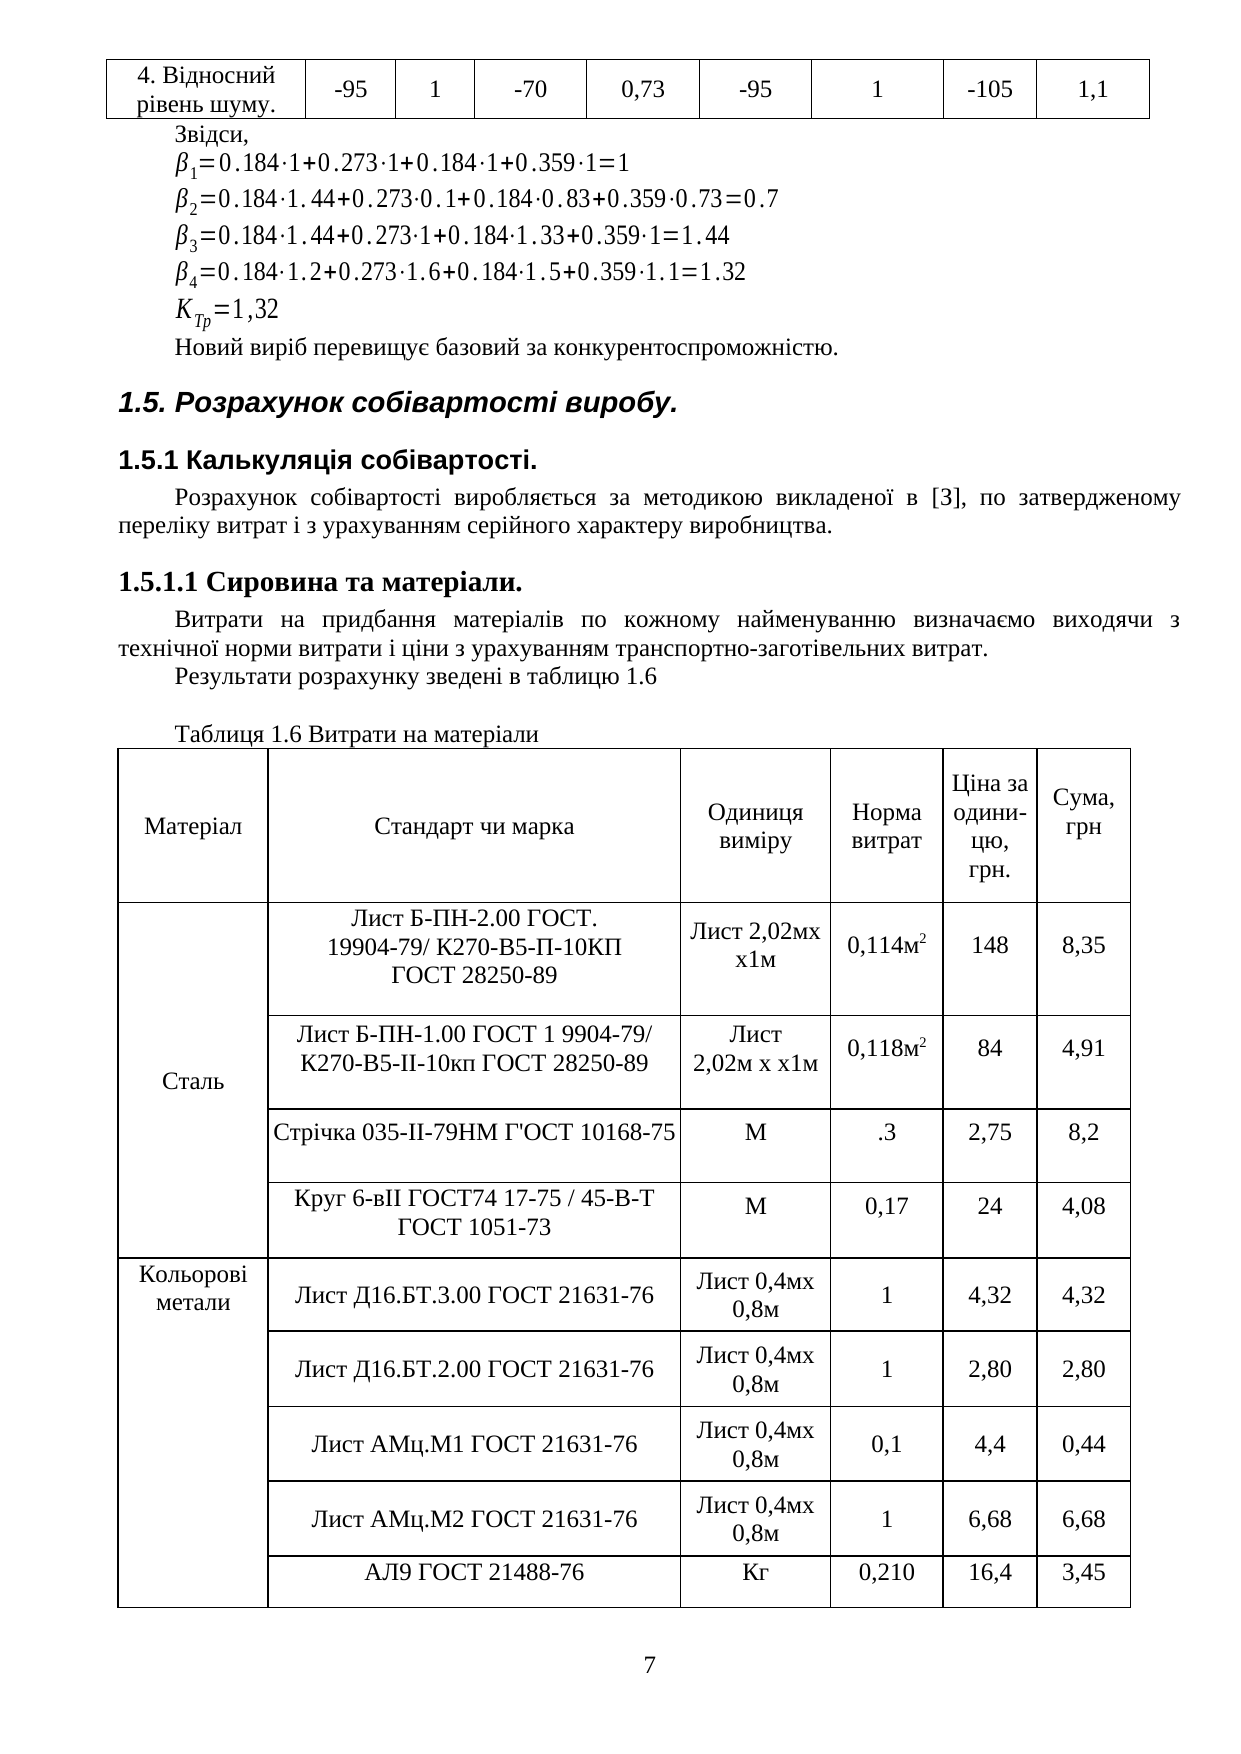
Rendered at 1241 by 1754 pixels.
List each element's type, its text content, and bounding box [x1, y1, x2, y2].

table_cell 1,1 [1037, 60, 1149, 118]
table_cell 4,08 [1038, 1183, 1130, 1257]
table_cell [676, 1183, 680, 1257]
table_cell Лист АМц.М2 ГОСТ 21631-76 [269, 1482, 680, 1555]
table_cell -95 [306, 60, 395, 118]
table_cell Лист 0,4мх 0,8м [681, 1259, 830, 1330]
table_cell 4,32 [1038, 1259, 1130, 1330]
table_cell 4. Відносний рівень шуму. [107, 60, 305, 118]
text Новий виріб перевищує базовий за конкурентоспроможністю. [118, 332, 1181, 361]
text Витрати на придбання матеріалів по кожному найменуванню визначаємо виходячи з технічної норми витрати і ціни з урахуванням транспортно-заготівельних витрат. [118, 604, 1181, 661]
table_cell 0,17 [831, 1183, 942, 1257]
table_cell 1 [396, 60, 474, 118]
table_cell 0,1 [831, 1407, 942, 1480]
table_cell .3 [831, 1110, 942, 1182]
table_cell М [681, 1183, 830, 1257]
table_cell 1 [831, 1332, 942, 1406]
table_cell 84 [944, 1016, 1036, 1108]
table_header Норма витрат [831, 749, 942, 902]
table_cell -70 [475, 60, 586, 118]
table_header Стандарт чи марка [269, 749, 680, 902]
table_cell Сталь [119, 903, 267, 1257]
table_cell 16,4 [944, 1557, 1036, 1606]
table_cell 0,73 [587, 60, 699, 118]
table_cell Лист 0,4мх 0,8м [681, 1332, 830, 1406]
table_cell Лист 2,02м х х1м [681, 1016, 830, 1108]
table_cell 2,80 [1038, 1332, 1130, 1406]
table_cell 3,45 [1038, 1557, 1130, 1606]
table_cell 4,32 [944, 1259, 1036, 1330]
table_cell Лист 0,4мх 0,8м [681, 1482, 830, 1555]
table_cell АЛ9 ГОСТ 21488-76 [269, 1557, 680, 1606]
table_cell 6,68 [1038, 1482, 1130, 1555]
table_header Одиниця виміру [681, 749, 830, 902]
table_cell -95 [700, 60, 811, 118]
table_cell Лист Д16.БТ.2.00 ГОСТ 21631-76 [269, 1332, 680, 1406]
table_cell 1 [831, 1482, 942, 1555]
table_cell 148 [944, 903, 1036, 1015]
table_cell 0,210 [831, 1557, 942, 1606]
table_cell 8,2 [1038, 1110, 1130, 1182]
table_cell Лист АМц.М1 ГОСТ 21631-76 [269, 1407, 680, 1480]
text Звідси, [118, 119, 1181, 147]
table_header Сума, грн [1038, 749, 1130, 902]
table_cell 2,75 [944, 1110, 1036, 1182]
table_cell Лист 0,4мх 0,8м [681, 1407, 830, 1480]
table_cell 2,80 [944, 1332, 1036, 1406]
text Таблиця 1.6 Витрати на матеріали [118, 719, 1181, 748]
table_cell 24 [944, 1183, 1036, 1257]
table_cell 6,68 [944, 1482, 1036, 1555]
table_header Матеріал [119, 749, 267, 902]
table_cell М [681, 1110, 830, 1182]
table_cell Лист Б-ПН-1.00 ГОСТ 1 9904-79/ К270-В5-ІІ-10кп ГОСТ 28250-89 [269, 1016, 680, 1108]
table_cell 1 [812, 60, 943, 118]
table_cell 4,4 [944, 1407, 1036, 1480]
table_cell -105 [944, 60, 1036, 118]
table_cell Лист Д16.БТ.3.00 ГОСТ 21631-76 [269, 1259, 680, 1330]
table_cell Лист 2,02мх х1м [681, 903, 830, 1015]
subtitle 1.5.1 Калькуляція собівартості. [118, 444, 1181, 475]
table_cell 4,91 [1038, 1016, 1130, 1108]
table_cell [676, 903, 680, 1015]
table_header Ціна за одиницю, грн. [944, 749, 1036, 902]
table_cell 8,35 [1038, 903, 1130, 1015]
subtitle 1.5. Розрахунок собівартості виробу. [118, 386, 1181, 419]
text Результати розрахунку зведені в таблицю 1.6 [118, 661, 1181, 690]
text Розрахунок собівартості виробляється за методикою викладеної в [З], по затвердженому переліку витрат і з урахуванням серійного характеру виробництва. [118, 482, 1181, 539]
table_cell Стрічка 035-ІІ-79НМ Г'ОСТ 10168-75 [269, 1110, 680, 1182]
table_cell Кольорові метали [119, 1259, 267, 1606]
table_cell Кг [681, 1557, 830, 1606]
table_cell 0,44 [1038, 1407, 1130, 1480]
table_cell 1 [831, 1259, 942, 1330]
table_cell 0,114м2 [831, 903, 942, 1015]
subtitle 1.5.1.1 Сировина та матеріали. [118, 564, 1181, 598]
table_cell 0,118м2 [831, 1016, 942, 1108]
